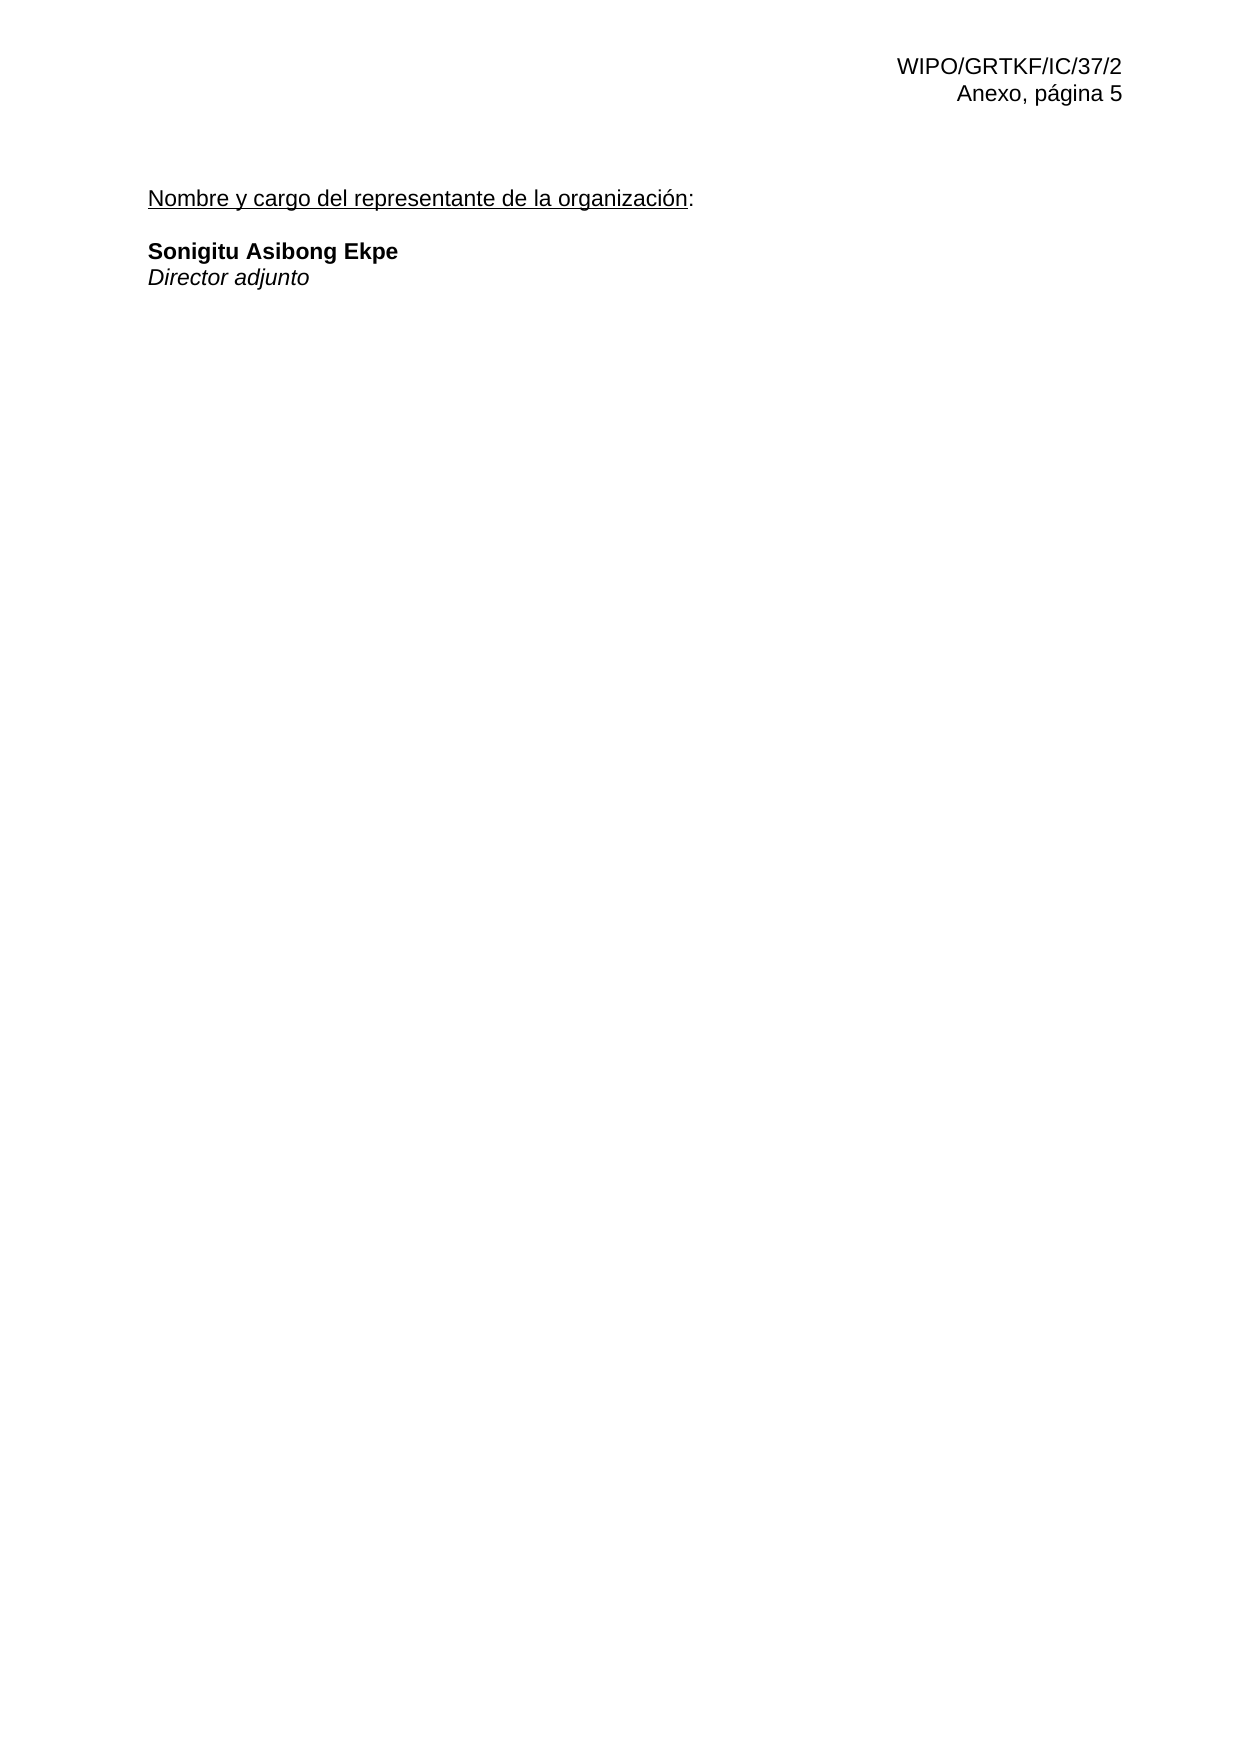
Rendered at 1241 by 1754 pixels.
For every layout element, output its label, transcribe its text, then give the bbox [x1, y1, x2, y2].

text Director adjunto [148, 264, 1122, 290]
text Nombre y cargo del representante de la organización: [148, 185, 1122, 211]
text Sonigitu Asibong Ekpe [148, 238, 1122, 264]
